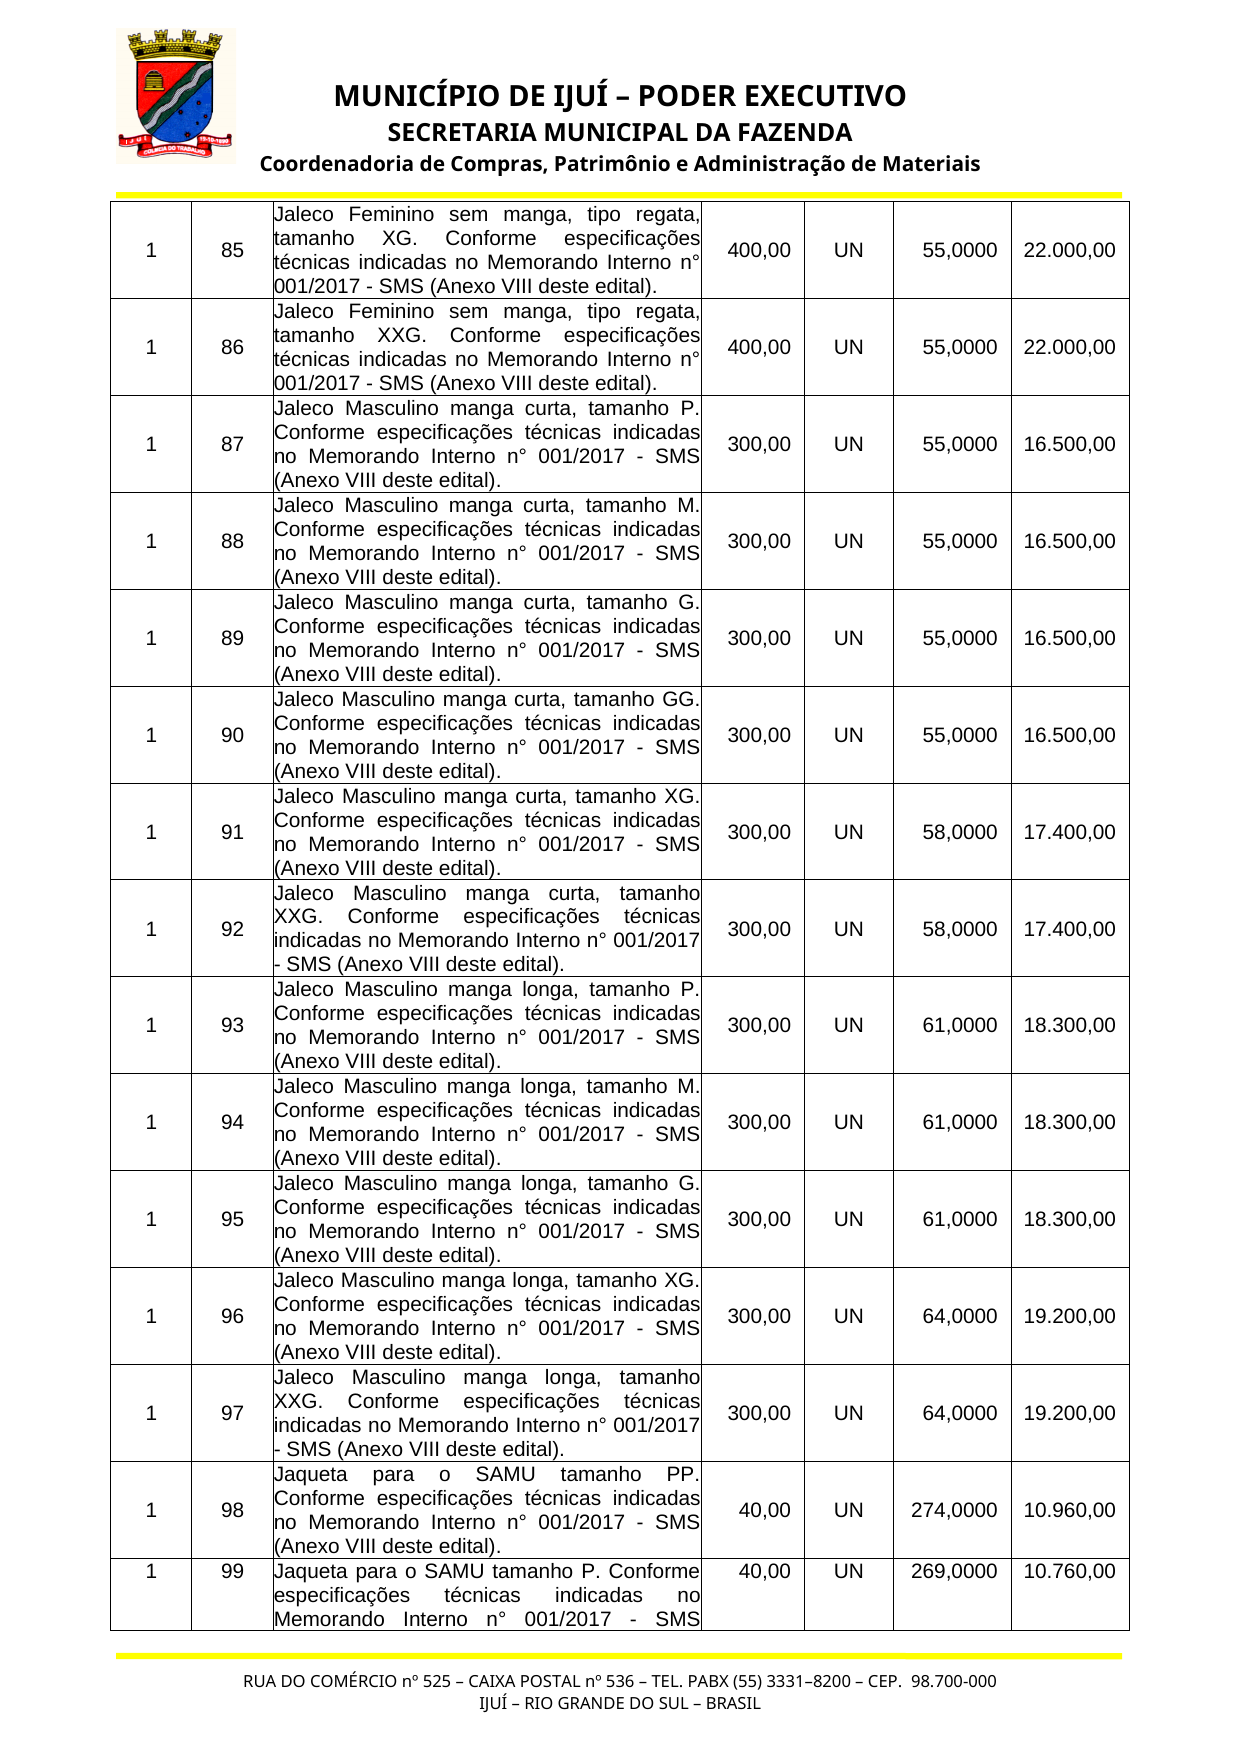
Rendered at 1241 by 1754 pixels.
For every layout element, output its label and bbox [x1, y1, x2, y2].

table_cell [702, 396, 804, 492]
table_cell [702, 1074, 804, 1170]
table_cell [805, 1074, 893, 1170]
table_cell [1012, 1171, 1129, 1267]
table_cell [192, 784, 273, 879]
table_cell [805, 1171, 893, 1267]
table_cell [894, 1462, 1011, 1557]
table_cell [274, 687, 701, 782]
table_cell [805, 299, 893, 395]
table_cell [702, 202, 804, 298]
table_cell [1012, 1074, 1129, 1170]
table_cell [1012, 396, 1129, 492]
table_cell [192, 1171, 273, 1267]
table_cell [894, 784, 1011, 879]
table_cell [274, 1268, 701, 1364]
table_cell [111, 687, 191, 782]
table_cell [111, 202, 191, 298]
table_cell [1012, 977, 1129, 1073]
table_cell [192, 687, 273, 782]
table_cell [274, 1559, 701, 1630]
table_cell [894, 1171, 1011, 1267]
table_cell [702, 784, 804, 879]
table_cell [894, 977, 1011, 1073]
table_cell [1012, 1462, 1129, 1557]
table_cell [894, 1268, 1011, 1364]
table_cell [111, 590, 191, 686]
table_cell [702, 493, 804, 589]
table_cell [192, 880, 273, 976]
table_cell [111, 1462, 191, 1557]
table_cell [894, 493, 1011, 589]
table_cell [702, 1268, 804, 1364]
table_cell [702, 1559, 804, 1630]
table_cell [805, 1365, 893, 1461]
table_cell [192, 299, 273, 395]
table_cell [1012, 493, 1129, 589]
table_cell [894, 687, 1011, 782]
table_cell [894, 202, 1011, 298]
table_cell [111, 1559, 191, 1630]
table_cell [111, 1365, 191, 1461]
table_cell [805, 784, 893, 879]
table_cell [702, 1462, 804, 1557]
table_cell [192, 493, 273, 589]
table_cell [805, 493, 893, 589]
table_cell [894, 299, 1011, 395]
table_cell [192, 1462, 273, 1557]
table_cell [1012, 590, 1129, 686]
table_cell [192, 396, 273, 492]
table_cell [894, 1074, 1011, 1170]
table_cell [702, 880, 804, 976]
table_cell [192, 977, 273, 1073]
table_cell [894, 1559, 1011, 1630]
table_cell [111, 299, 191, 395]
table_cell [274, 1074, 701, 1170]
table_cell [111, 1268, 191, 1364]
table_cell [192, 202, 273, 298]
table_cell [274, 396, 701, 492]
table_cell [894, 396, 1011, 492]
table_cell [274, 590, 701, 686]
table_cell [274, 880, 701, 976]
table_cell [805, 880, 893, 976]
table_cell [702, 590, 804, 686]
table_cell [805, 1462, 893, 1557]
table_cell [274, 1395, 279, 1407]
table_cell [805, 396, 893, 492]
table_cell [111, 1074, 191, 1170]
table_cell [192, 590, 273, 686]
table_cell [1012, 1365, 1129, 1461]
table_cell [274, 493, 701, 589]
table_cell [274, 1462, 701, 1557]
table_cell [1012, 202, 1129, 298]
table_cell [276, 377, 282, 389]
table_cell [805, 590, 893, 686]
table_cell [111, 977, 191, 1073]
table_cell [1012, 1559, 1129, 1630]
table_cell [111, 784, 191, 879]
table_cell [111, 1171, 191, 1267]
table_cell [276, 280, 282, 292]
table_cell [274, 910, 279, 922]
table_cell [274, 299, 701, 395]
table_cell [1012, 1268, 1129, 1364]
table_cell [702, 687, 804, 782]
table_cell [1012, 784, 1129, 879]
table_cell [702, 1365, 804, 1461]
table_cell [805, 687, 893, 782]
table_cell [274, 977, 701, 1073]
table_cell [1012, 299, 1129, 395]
picture [116, 28, 237, 164]
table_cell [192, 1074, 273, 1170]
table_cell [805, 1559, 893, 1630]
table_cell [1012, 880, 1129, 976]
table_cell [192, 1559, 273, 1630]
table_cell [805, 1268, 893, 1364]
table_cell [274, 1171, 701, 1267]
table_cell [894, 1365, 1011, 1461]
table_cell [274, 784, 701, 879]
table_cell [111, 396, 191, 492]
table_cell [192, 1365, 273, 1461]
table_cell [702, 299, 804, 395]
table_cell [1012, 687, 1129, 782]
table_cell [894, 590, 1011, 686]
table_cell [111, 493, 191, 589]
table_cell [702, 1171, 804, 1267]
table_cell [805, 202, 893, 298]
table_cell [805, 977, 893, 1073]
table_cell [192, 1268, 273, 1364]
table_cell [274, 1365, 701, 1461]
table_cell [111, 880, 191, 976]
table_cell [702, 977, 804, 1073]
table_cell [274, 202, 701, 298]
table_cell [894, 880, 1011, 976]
